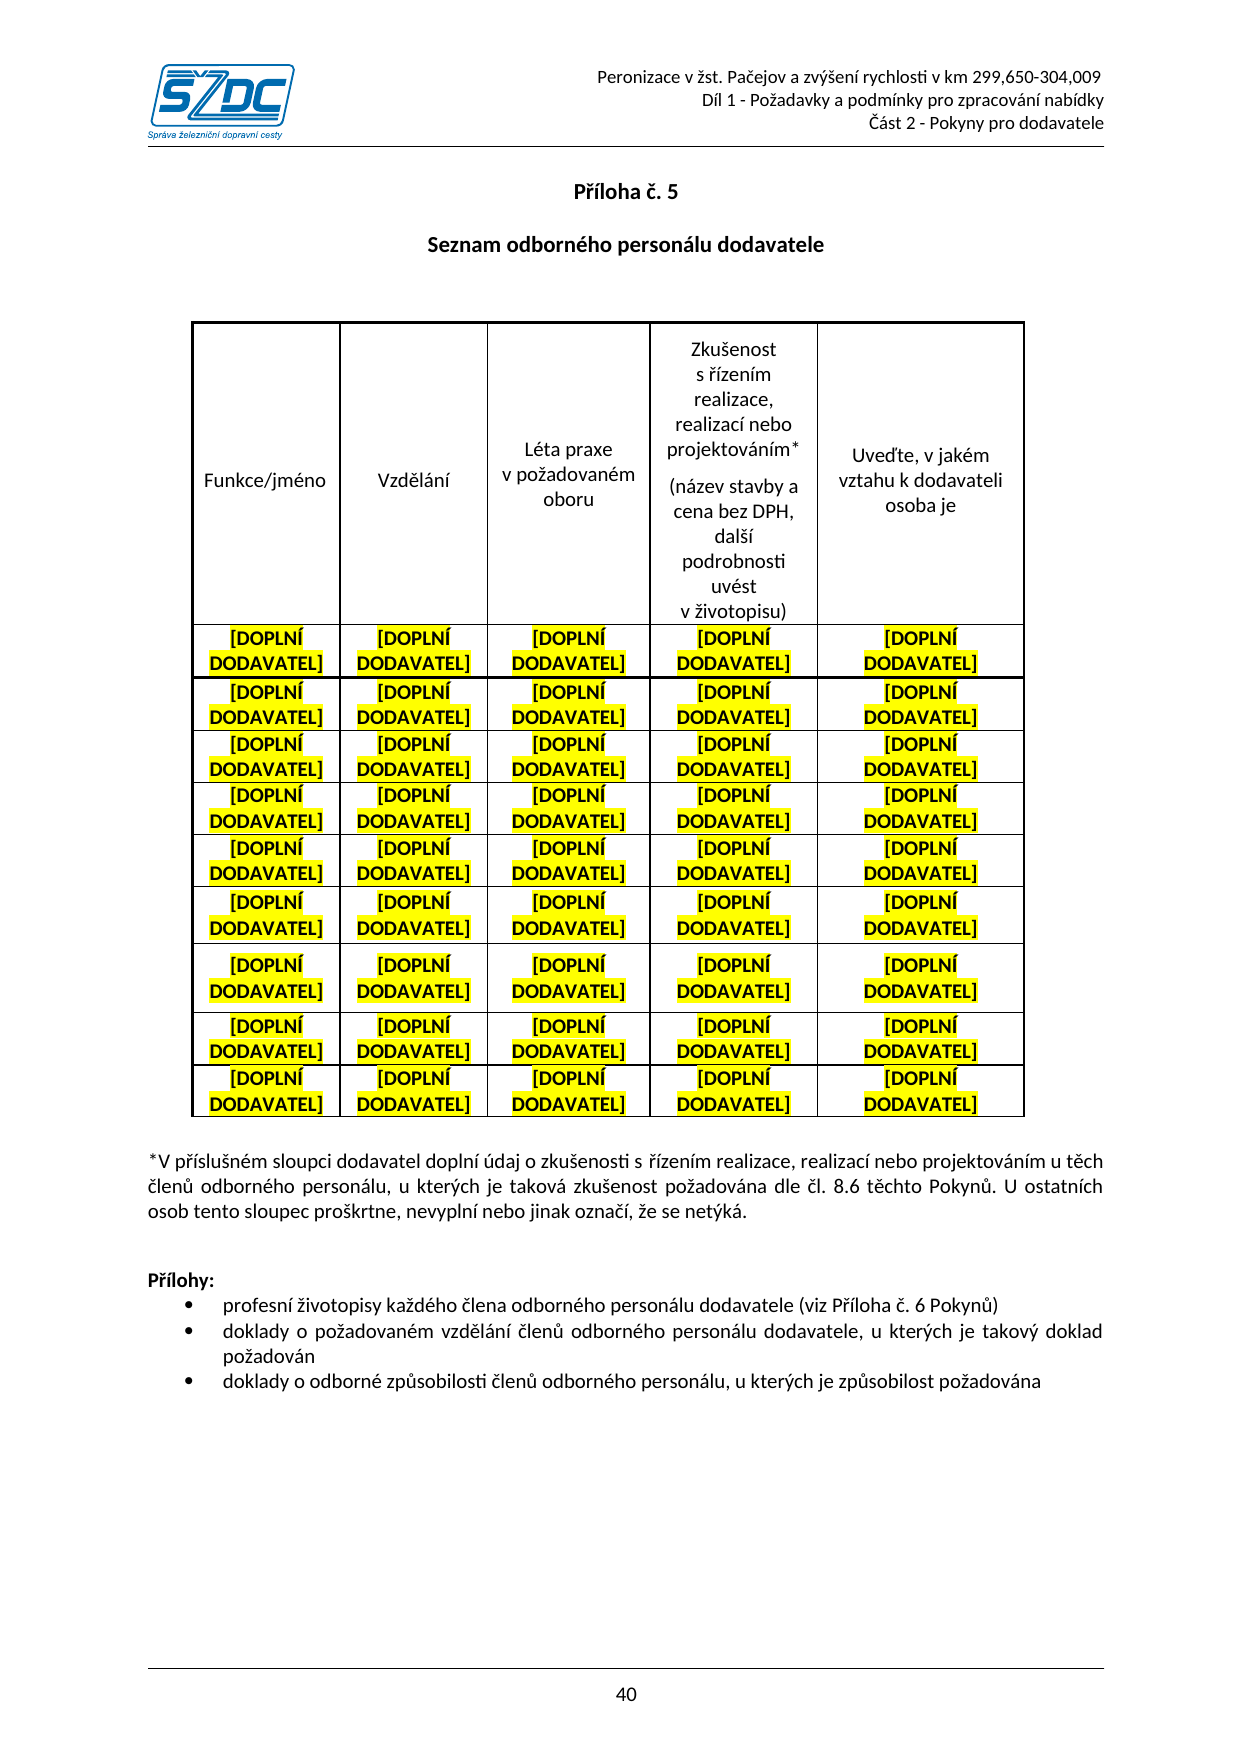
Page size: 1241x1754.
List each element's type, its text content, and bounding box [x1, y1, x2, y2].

table_header Zkušenost s řízením realizace, realizací nebo projektováním* (název stavby a cena bez DPH, další podrobnosti uvést v životopisu) [651, 324, 817, 624]
table_cell [DOPLNÍ DODAVATEL] [194, 783, 230, 833]
table_cell [DOPLNÍ DODAVATEL] [651, 944, 817, 1011]
text Příloha č. 5 [148, 177, 1104, 205]
table_cell [DOPLNÍ DODAVATEL] [488, 731, 532, 782]
table_cell [DOPLNÍ DODAVATEL] [770, 835, 817, 886]
table_cell [DOPLNÍ DODAVATEL] [303, 1066, 339, 1116]
table_cell [DOPLNÍ DODAVATEL] [341, 887, 487, 943]
table_cell [DOPLNÍ DODAVATEL] [651, 731, 697, 782]
table_cell [DOPLNÍ DODAVATEL] [341, 783, 377, 833]
table_cell [DOPLNÍ DODAVATEL] [194, 731, 230, 782]
table_cell [DOPLNÍ DODAVATEL] [770, 1066, 817, 1116]
table_cell [DOPLNÍ DODAVATEL] [450, 731, 487, 782]
table_cell [DOPLNÍ DODAVATEL] [770, 625, 817, 676]
table_cell [DOPLNÍ DODAVATEL] [303, 835, 339, 886]
table_cell [DOPLNÍ DODAVATEL] [194, 1013, 339, 1064]
table_cell [DOPLNÍ DODAVATEL] [818, 679, 884, 730]
table_cell [DOPLNÍ DODAVATEL] [651, 783, 697, 833]
table_cell [DOPLNÍ DODAVATEL] [341, 944, 487, 1011]
table_cell [DOPLNÍ DODAVATEL] [341, 1013, 487, 1064]
table_cell [DOPLNÍ DODAVATEL] [450, 1066, 487, 1116]
list doklady o odborné způsobilosti členů odborného personálu, u kterých je způsobilost požadována [185, 1369, 1104, 1394]
table_cell [DOPLNÍ DODAVATEL] [450, 679, 487, 730]
table_cell [DOPLNÍ DODAVATEL] [194, 625, 230, 676]
table_cell [DOPLNÍ DODAVATEL] [341, 731, 377, 782]
table_cell [DOPLNÍ DODAVATEL] [488, 783, 532, 833]
table_cell [DOPLNÍ DODAVATEL] [651, 625, 697, 676]
table_header Uveďte, v jakém vztahu k dodavateli osoba je [818, 324, 1023, 624]
table_cell [DOPLNÍ DODAVATEL] [818, 887, 1023, 943]
table_cell [DOPLNÍ DODAVATEL] [194, 944, 339, 1011]
table_header Funkce/jméno [194, 324, 339, 624]
table_cell [DOPLNÍ DODAVATEL] [818, 835, 884, 886]
text *V příslušném sloupci dodavatel doplní údaj o zkušenosti s řízením realizace, realizací nebo projektováním u těch členů odborného personálu, u kterých je taková zkušenost požadována dle čl. 8.6 těchto Pokynů. U ostatních osob tento sloupec proškrtne, nevyplní nebo jinak označí, že se netýká. [148, 1148, 1104, 1224]
table_cell [DOPLNÍ DODAVATEL] [450, 835, 487, 886]
table_cell [DOPLNÍ DODAVATEL] [605, 679, 649, 730]
table_cell [DOPLNÍ DODAVATEL] [651, 835, 697, 886]
table_cell [DOPLNÍ DODAVATEL] [770, 731, 817, 782]
table_cell [DOPLNÍ DODAVATEL] [605, 783, 649, 833]
table_cell [DOPLNÍ DODAVATEL] [651, 1066, 697, 1116]
table_cell [DOPLNÍ DODAVATEL] [194, 887, 339, 943]
table_cell [DOPLNÍ DODAVATEL] [957, 731, 1023, 782]
table_cell [DOPLNÍ DODAVATEL] [303, 679, 339, 730]
table_cell [DOPLNÍ DODAVATEL] [194, 679, 230, 730]
table_cell [DOPLNÍ DODAVATEL] [818, 1066, 884, 1116]
table_cell [DOPLNÍ DODAVATEL] [957, 835, 1023, 886]
table_cell [DOPLNÍ DODAVATEL] [488, 1013, 649, 1064]
table_cell [DOPLNÍ DODAVATEL] [194, 1066, 230, 1116]
table_header Léta praxe v požadovaném oboru [488, 324, 649, 624]
table_cell [DOPLNÍ DODAVATEL] [605, 835, 649, 886]
table_cell [DOPLNÍ DODAVATEL] [818, 625, 884, 676]
list doklady o požadovaném vzdělání členů odborného personálu dodavatele, u kterých je takový doklad požadován [185, 1318, 1104, 1369]
table_cell [DOPLNÍ DODAVATEL] [605, 731, 649, 782]
table_cell [DOPLNÍ DODAVATEL] [341, 679, 377, 730]
table_cell [DOPLNÍ DODAVATEL] [770, 679, 817, 730]
text Seznam odborného personálu dodavatele [148, 230, 1104, 258]
table_cell [DOPLNÍ DODAVATEL] [303, 783, 339, 833]
table_cell [DOPLNÍ DODAVATEL] [957, 1066, 1023, 1116]
table_cell [DOPLNÍ DODAVATEL] [488, 1066, 532, 1116]
table_cell [DOPLNÍ DODAVATEL] [605, 625, 649, 676]
table_cell [DOPLNÍ DODAVATEL] [488, 944, 649, 1011]
table_cell [DOPLNÍ DODAVATEL] [341, 1066, 377, 1116]
table_cell [DOPLNÍ DODAVATEL] [450, 783, 487, 833]
table_cell [DOPLNÍ DODAVATEL] [957, 679, 1023, 730]
table_cell [DOPLNÍ DODAVATEL] [303, 731, 339, 782]
table_cell [DOPLNÍ DODAVATEL] [341, 835, 377, 886]
table_cell [DOPLNÍ DODAVATEL] [194, 835, 230, 886]
list profesní životopisy každého člena odborného personálu dodavatele (viz Příloha č. 6 Pokynů) [185, 1292, 1104, 1318]
table_cell [DOPLNÍ DODAVATEL] [957, 625, 1023, 676]
table_cell [DOPLNÍ DODAVATEL] [488, 679, 532, 730]
table_cell [DOPLNÍ DODAVATEL] [651, 1013, 817, 1064]
table_cell [DOPLNÍ DODAVATEL] [957, 783, 1023, 833]
table_cell [DOPLNÍ DODAVATEL] [488, 835, 532, 886]
text Přílohy: [148, 1267, 1104, 1292]
table_cell [DOPLNÍ DODAVATEL] [488, 625, 532, 676]
table_cell [DOPLNÍ DODAVATEL] [818, 944, 1023, 1011]
table_cell [DOPLNÍ DODAVATEL] [450, 625, 487, 676]
table_cell [DOPLNÍ DODAVATEL] [605, 1066, 649, 1116]
table_cell [DOPLNÍ DODAVATEL] [770, 783, 817, 833]
table_cell [DOPLNÍ DODAVATEL] [303, 625, 339, 676]
table_cell [DOPLNÍ DODAVATEL] [818, 783, 884, 833]
table_cell [DOPLNÍ DODAVATEL] [651, 887, 817, 943]
table_cell [DOPLNÍ DODAVATEL] [818, 731, 884, 782]
table_header Vzdělání [341, 324, 487, 624]
table_cell [DOPLNÍ DODAVATEL] [488, 887, 649, 943]
table_cell [DOPLNÍ DODAVATEL] [818, 1013, 1023, 1064]
table_cell [DOPLNÍ DODAVATEL] [651, 679, 697, 730]
table_cell [DOPLNÍ DODAVATEL] [341, 625, 377, 676]
